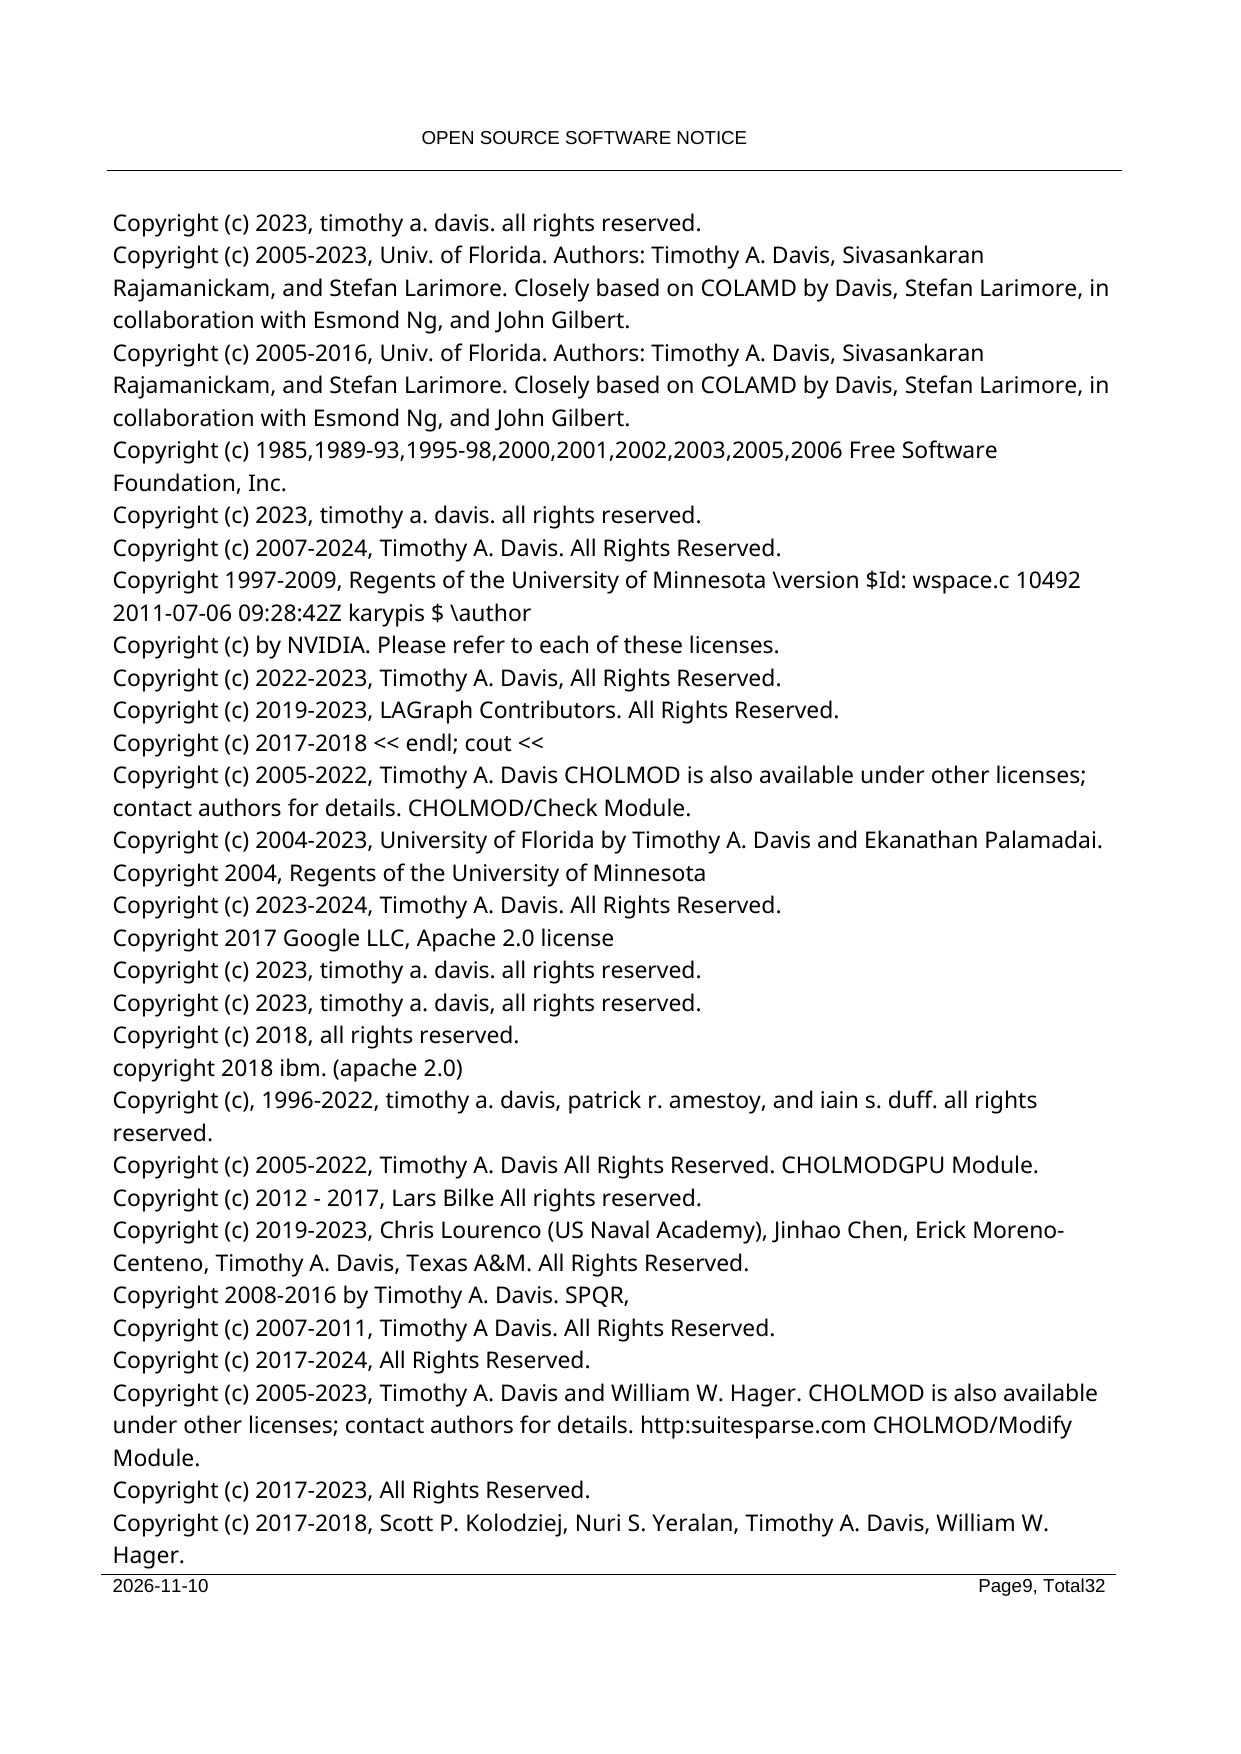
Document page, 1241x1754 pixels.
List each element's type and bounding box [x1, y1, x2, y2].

text [112, 206, 1128, 1571]
